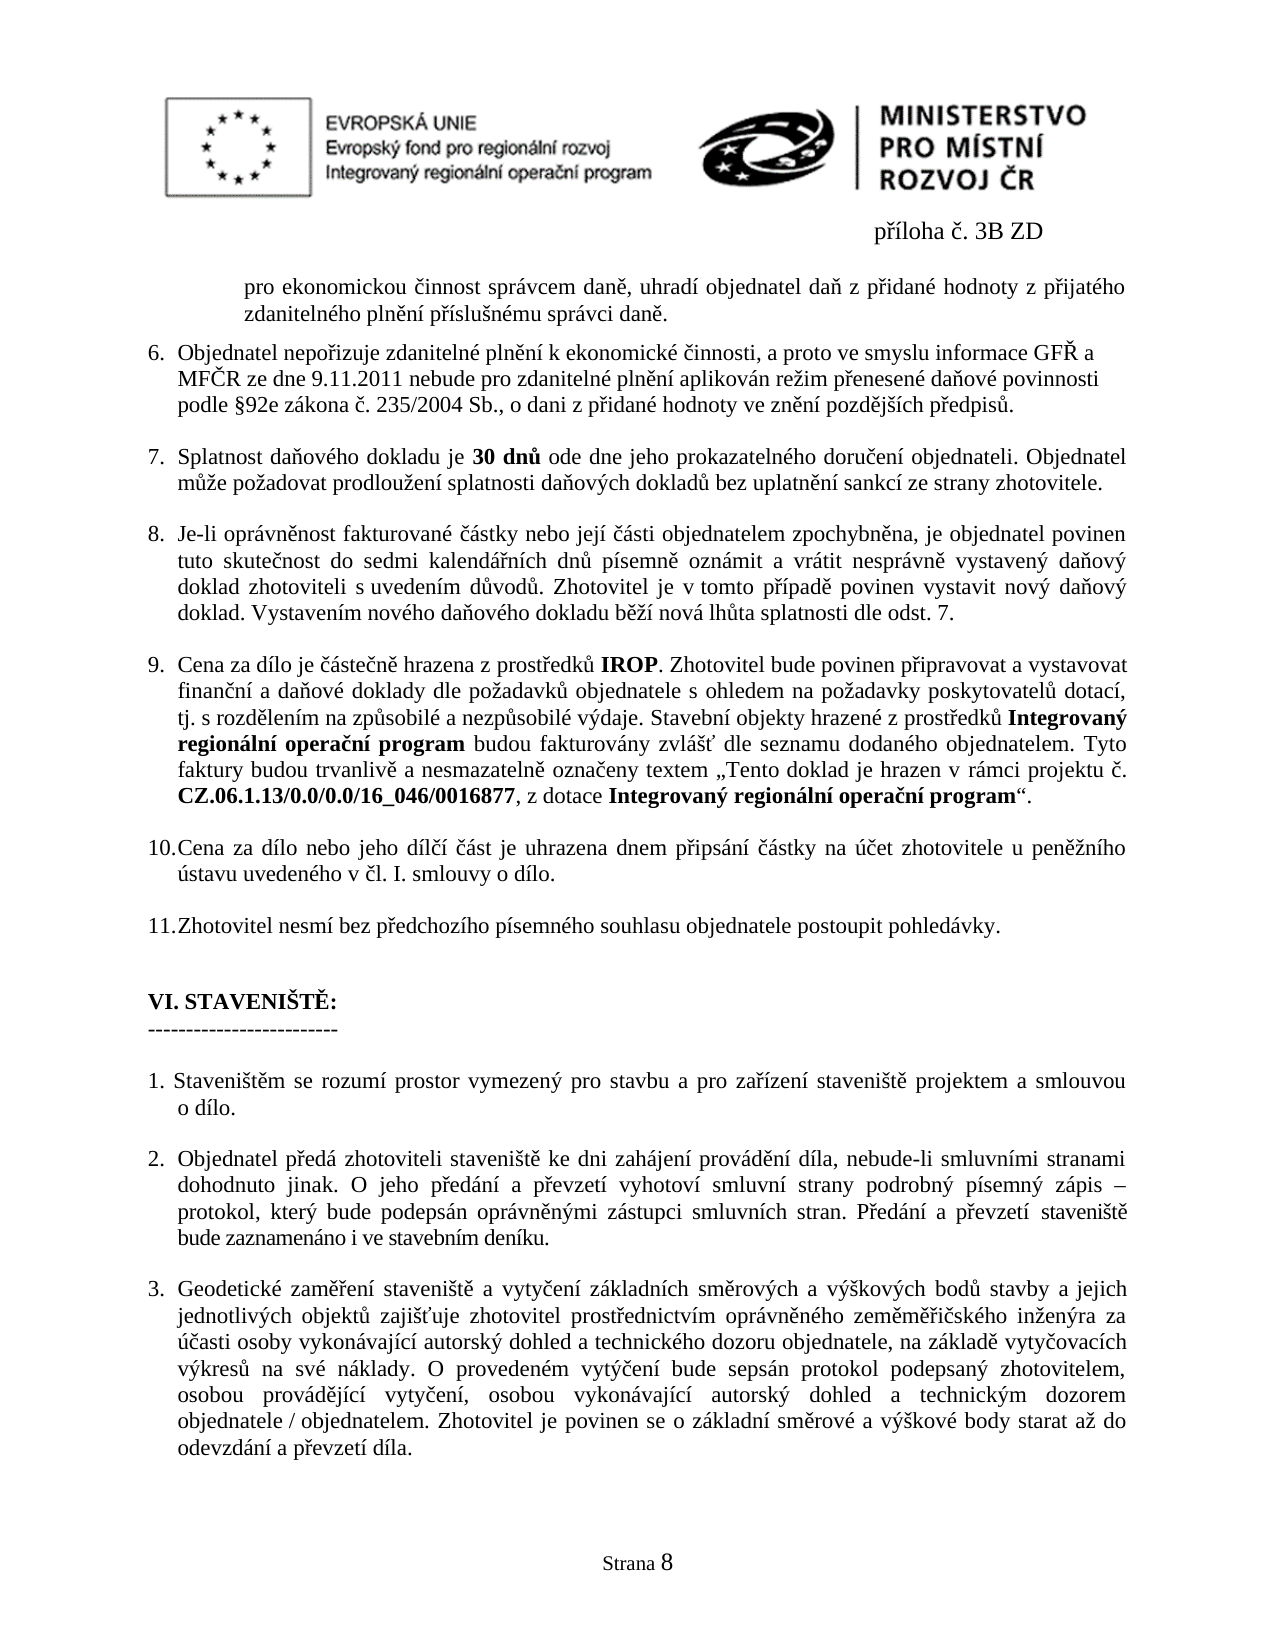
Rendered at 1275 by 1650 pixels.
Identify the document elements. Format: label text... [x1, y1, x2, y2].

text 1. Staveništěm se rozumí prostor vymezený pro stavbu a pro zařízení staveniště projektem a smlouvou o dílo. [148, 1067, 1127, 1120]
list Zhotovitel nesmí bez předchozího písemného souhlasu objednatele postoupit pohledávky. [148, 912, 1127, 938]
list Objednatel předá zhotoviteli staveniště ke dni zahájení provádění díla, nebude-li smluvními stranami dohodnuto jinak. O jeho předání a převzetí vyhotoví smluvní strany podrobný písemný zápis – protokol, který bude podepsán oprávněnými zástupci smluvních stran. Předání a převzetí staveniště bude zaznamenáno i ve stavebním deníku. [148, 1145, 1127, 1251]
text ------------------------- [148, 1015, 1137, 1041]
list Cena za dílo je částečně hrazena z prostředků IROP. Zhotovitel bude povinen připravovat a vystavovat finanční a daňové doklady dle požadavků objednatele s ohledem na požadavky poskytovatelů dotací, tj. s rozdělením na způsobilé a nezpůsobilé výdaje. Stavební objekty hrazené z prostředků Integrovaný regionální operační program budou fakturovány zvlášť dle seznamu dodaného objednatelem. Tyto faktury budou trvanlivě a nesmazatelně označeny textem „Tento doklad je hrazen v rámci projektu č. CZ.06.1.13/0.0/0.0/16_046/0016877, z dotace Integrovaný regionální operační program“. [148, 651, 1127, 809]
list Objednatel nepořizuje zdanitelné plnění k ekonomické činnosti, a proto ve smyslu informace GFŘ a MFČR ze dne 9.11.2011 nebude pro zdanitelné plnění aplikován režim přenesené daňové povinnosti podle §92e zákona č. 235/2004 Sb., o dani z přidané hodnoty ve znění pozdějších předpisů. [148, 339, 1127, 418]
list Cena za dílo nebo jeho dílčí část je uhrazena dnem připsání částky na účet zhotovitele u peněžního ústavu uvedeného v čl. I. smlouvy o dílo. [148, 834, 1127, 887]
text VI. STAVENIŠTĚ: [148, 988, 1137, 1015]
list Splatnost daňového dokladu je 30 dnů ode dne jeho prokazatelného doručení objednateli. Objednatel může požadovat prodloužení splatnosti daňových dokladů bez uplatnění sankcí ze strany zhotovitele. [148, 443, 1127, 495]
picture [147, 73, 1103, 216]
list Geodetické zaměření staveniště a vytyčení základních směrových a výškových bodů stavby a jejich jednotlivých objektů zajišťuje zhotovitel prostřednictvím oprávněného zeměměřičského inženýra za účasti osoby vykonávající autorský dohled a technického dozoru objednatele, na základě vytyčovacích výkresů na své náklady. O provedeném vytýčení bude sepsán protokol podepsaný zhotovitelem, osobou provádějící vytyčení, osobou vykonávající autorský dohled a technickým dozorem objednatele / objednatelem. Zhotovitel je povinen se o základní směrové a výškové body starat až do odevzdání a převzetí díla. [148, 1276, 1127, 1460]
list Je-li oprávněnost fakturované částky nebo její části objednatelem zpochybněna, je objednatel povinen tuto skutečnost do sedmi kalendářních dnů písemně oznámit a vrátit nesprávně vystavený daňový doklad zhotoviteli s uvedením důvodů. Zhotovitel je v tomto případě povinen vystavit nový daňový doklad. Vystavením nového daňového dokladu běží nová lhůta splatnosti dle odst. 7. [148, 520, 1127, 626]
